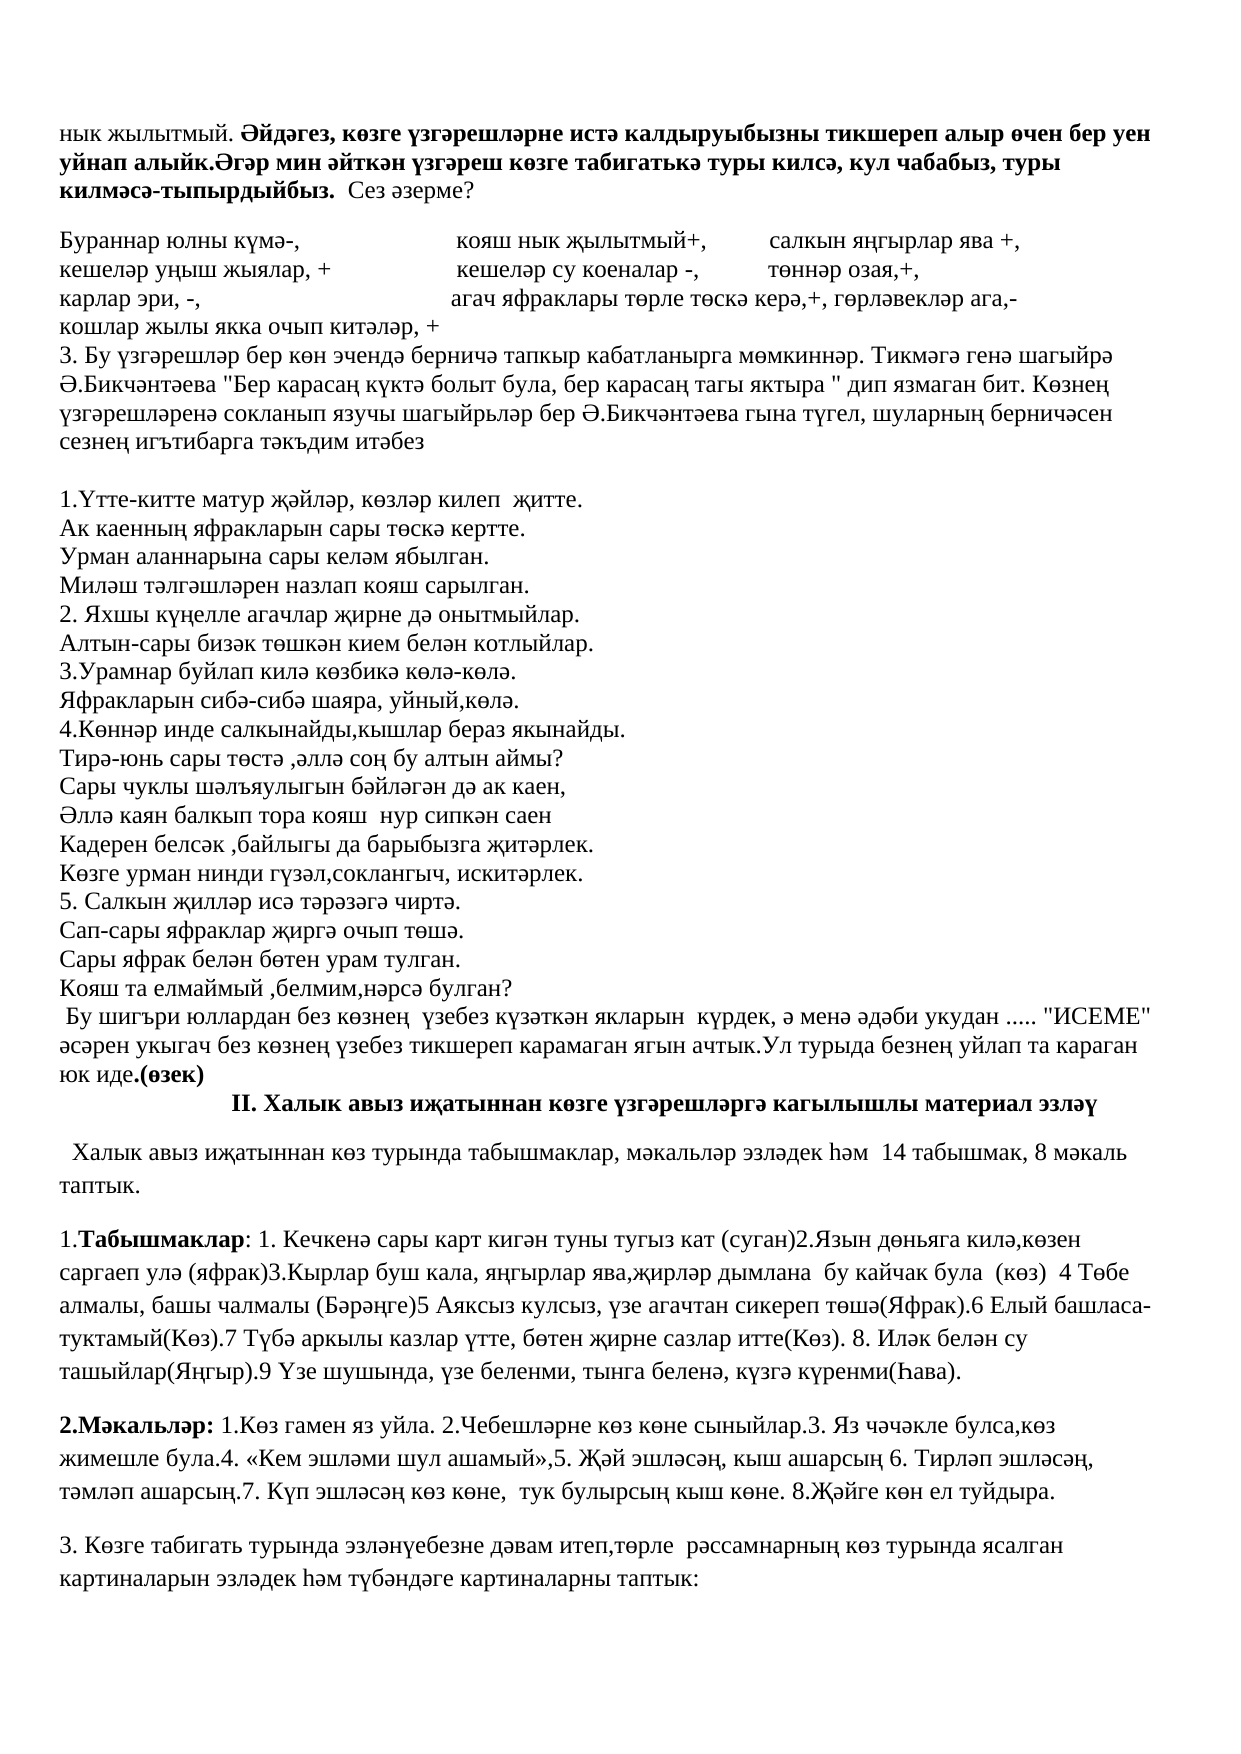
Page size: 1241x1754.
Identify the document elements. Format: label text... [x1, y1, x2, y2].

text Ак каенның яфракларын сары төскә кертте. [59, 513, 1152, 541]
text Сары яфрак белән бөтен урам тулган. [59, 944, 1152, 973]
text кешеләр уңыш жыялар, + кешеләр су коеналар -, төннәр озая,+, [59, 254, 1152, 283]
text 3. Бу үзгәрешләр бер көн эчендә берничә тапкыр кабатланырга мөмкиннәр. Тикмәгә генә шагыйрә Ә.Бикчәнтәева "Бер карасаң күктә болыт була, бер карасаң тагы яктыра " дип язмаган бит. Көзнең үзгәрешләренә сокланып язучы шагыйрьләр бер Ә.Бикчәнтәева гына түгел, шуларның берничәсен сезнең игътибарга тәкъдим итәбез [59, 340, 1152, 455]
text 3. Көзге табигать турында эзләнүебезне дәвам итеп,төрле рәссамнарның көз турында ясалган картиналарын эзләдек һәм түбәндәге картиналарны таптык: [59, 1530, 1152, 1592]
text 1.Үтте-китте матур җәйләр, көзләр килеп җитте. [59, 484, 1152, 513]
text Көзге урман нинди гүзәл,соклангыч, искитәрлек. [59, 858, 1152, 886]
text Сап-сары яфраклар җиргә очып төшә. [59, 915, 1152, 944]
text Миләш тәлгәшләрен назлап кояш сарылган. [59, 570, 1152, 599]
text 2.Мәкальләр: 1.Көз гамен яз уйла. 2.Чебешләрне көз көне сыныйлар.3. Яз чәчәкле булса,көз жимешле була.4. «Кем эшләми шул ашамый»,5. Җәй эшләсәң, кыш ашарсың 6. Тирләп эшләсәң, тәмләп ашарсың.7. Күп эшләсәң көз көне, тук булырсың кыш көне. 8.Җәйге көн ел туйдыра. [59, 1410, 1152, 1505]
text Кадерен белсәк ,байлыгы да барыбызга җитәрлек. [59, 829, 1152, 858]
text карлар эри, -, агач яфраклары төрле төскә керә,+, гөрләвекләр ага,- [59, 283, 1152, 311]
text Кояш та елмаймый ,белмим,нәрсә булган? [59, 973, 1152, 1001]
text Яфракларын сибә-сибә шаяра, уйный,көлә. [59, 685, 1152, 714]
text Тирә-юнь сары төстә ,әллә соң бу алтын аймы? [59, 743, 1152, 771]
text 1.Табышмаклар: 1. Кечкенә сары карт кигән туны тугыз кат (суган)2.Язын дөньяга килә,көзен саргаеп улә (яфрак)3.Кырлар буш кала, яңгырлар ява,җирләр дымлана бу кайчак була (көз) 4 Төбе алмалы, башы чалмалы (Бәрәңге)5 Аяксыз кулсыз, үзе агачтан сикереп төшә(Яфрак).6 Елый башласа-туктамый(Көз).7 Түбә аркылы казлар үтте, бөтен җирне сазлар итте(Көз). 8. Иләк белән су ташыйлар(Яңгыр).9 Үзе шушында, үзе беленми, тынга беленә, күзгә күренми(Һава). [59, 1224, 1152, 1385]
text 5. Салкын җилләр исә тәрәзәгә чиртә. [59, 886, 1152, 915]
text 4.Көннәр инде салкынайды,кышлар бераз якынайды. [59, 714, 1152, 743]
text 2. Яхшы күңелле агачлар җирне дә онытмыйлар. [59, 599, 1152, 628]
text Алтын-сары бизәк төшкән кием белән котлыйлар. [59, 628, 1152, 656]
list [59, 118, 1152, 204]
text кошлар жылы якка очып китәләр, + [59, 311, 1152, 340]
list Бу шигъри юллардан без көзнең үзебез күзәткән якларын күрдек, ә менә әдәби укудан ..... "ИСЕМЕ" әсәрен укыгач без көзнең үзебез тикшереп карамаган ягын ачтык.Ул турыда безнең уйлап та караган юк иде.(өзек) [59, 1001, 1152, 1088]
text Әллә каян балкып тора кояш нур сипкән саен [59, 800, 1152, 829]
text 3.Урамнар буйлап килә көзбикә көлә-көлә. [59, 656, 1152, 685]
text Бураннар юлны күмә-, кояш нык җылытмый+, салкын яңгырлар ява +, [59, 225, 1152, 254]
list II. Халык авыз иҗатыннан көзге үзгәрешләргә кагылышлы материал эзләү [177, 1088, 1152, 1116]
text Урман аланнарына сары келәм ябылган. [59, 541, 1152, 570]
text Халык авыз иҗатыннан көз турында табышмаклар, мәкальләр эзләдек һәм 14 табышмак, 8 мәкаль таптык. [59, 1137, 1152, 1199]
text Сары чуклы шәлъяулыгын бәйләгән дә ак каен, [59, 771, 1152, 800]
